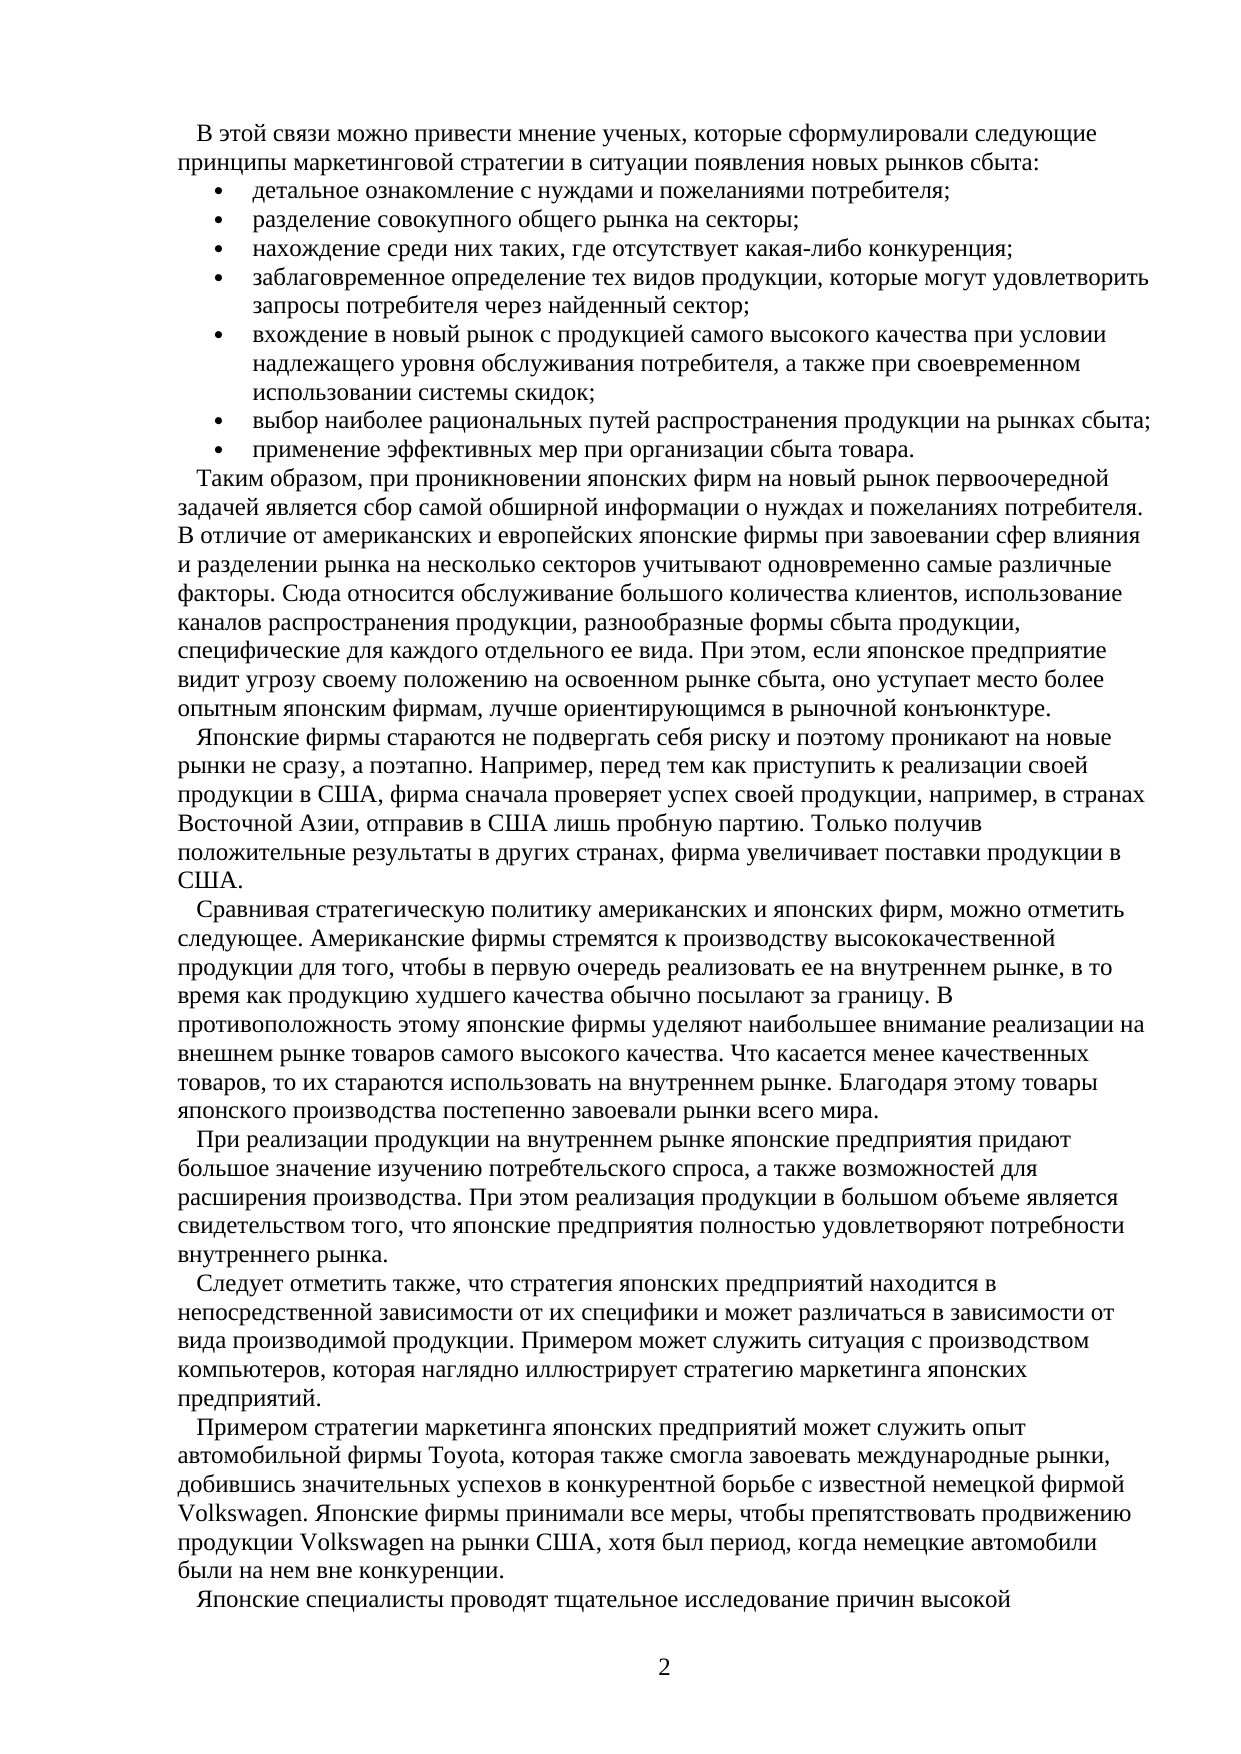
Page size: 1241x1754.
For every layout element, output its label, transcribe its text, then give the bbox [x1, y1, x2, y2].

list нахождение среди них таких, где отсутствует какая-либо конкуренция; [215, 233, 1152, 262]
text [177, 463, 1152, 1613]
list выбор наиболее рациональных путей распространения продукции на рынках сбыта; [215, 406, 1152, 434]
list применение эффективных мер при организации сбыта товара. [215, 434, 1152, 463]
list заблаговременное определение тех видов продукции, которые могут удовлетворить запросы потребителя через найденный сектор; [215, 262, 1152, 319]
list детальное ознакомление с нуждами и пожеланиями потребителя; [215, 176, 1152, 204]
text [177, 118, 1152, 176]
list разделение совокупного общего рынка на секторы; [215, 204, 1152, 233]
list вхождение в новый рынок с продукцией самого высокого качества при условии надлежащего уровня обслуживания потребителя, а также при своевременном использовании системы скидок; [215, 319, 1152, 406]
